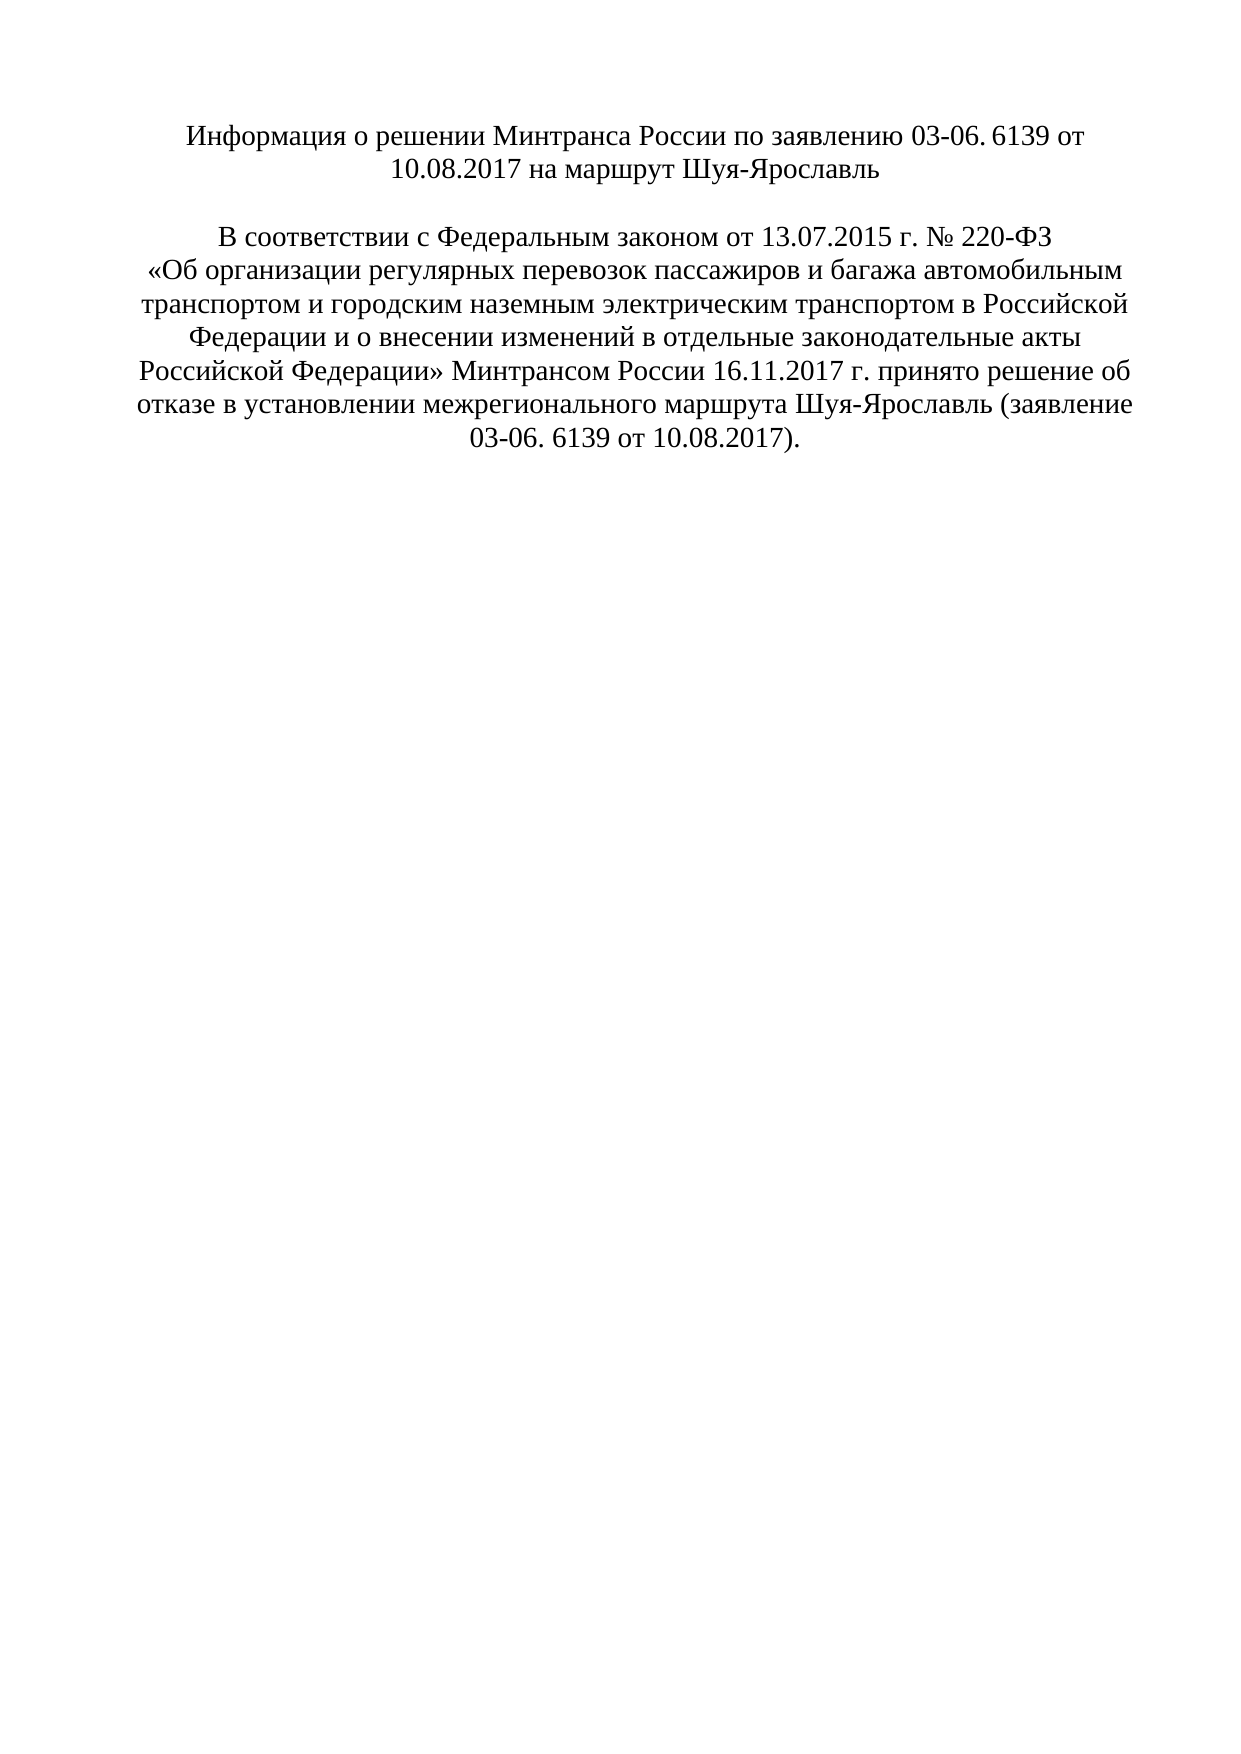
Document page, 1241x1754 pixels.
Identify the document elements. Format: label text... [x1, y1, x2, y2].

text Информация о решении Минтранса России по заявлению 03-06. 6139 от 10.08.2017 на маршрут Шуя-Ярославль [118, 118, 1152, 185]
text В соответствии с Федеральным законом от 13.07.2015 г. № 220-ФЗ «Об организации регулярных перевозок пассажиров и багажа автомобильным транспортом и городским наземным электрическим транспортом в Российской Федерации и о внесении изменений в отдельные законодательные акты Российской Федерации» Минтрансом России 16.11.2017 г. принято решение об отказе в установлении межрегионального маршрута Шуя-Ярославль (заявление 03-06. 6139 от 10.08.2017). [118, 219, 1152, 453]
